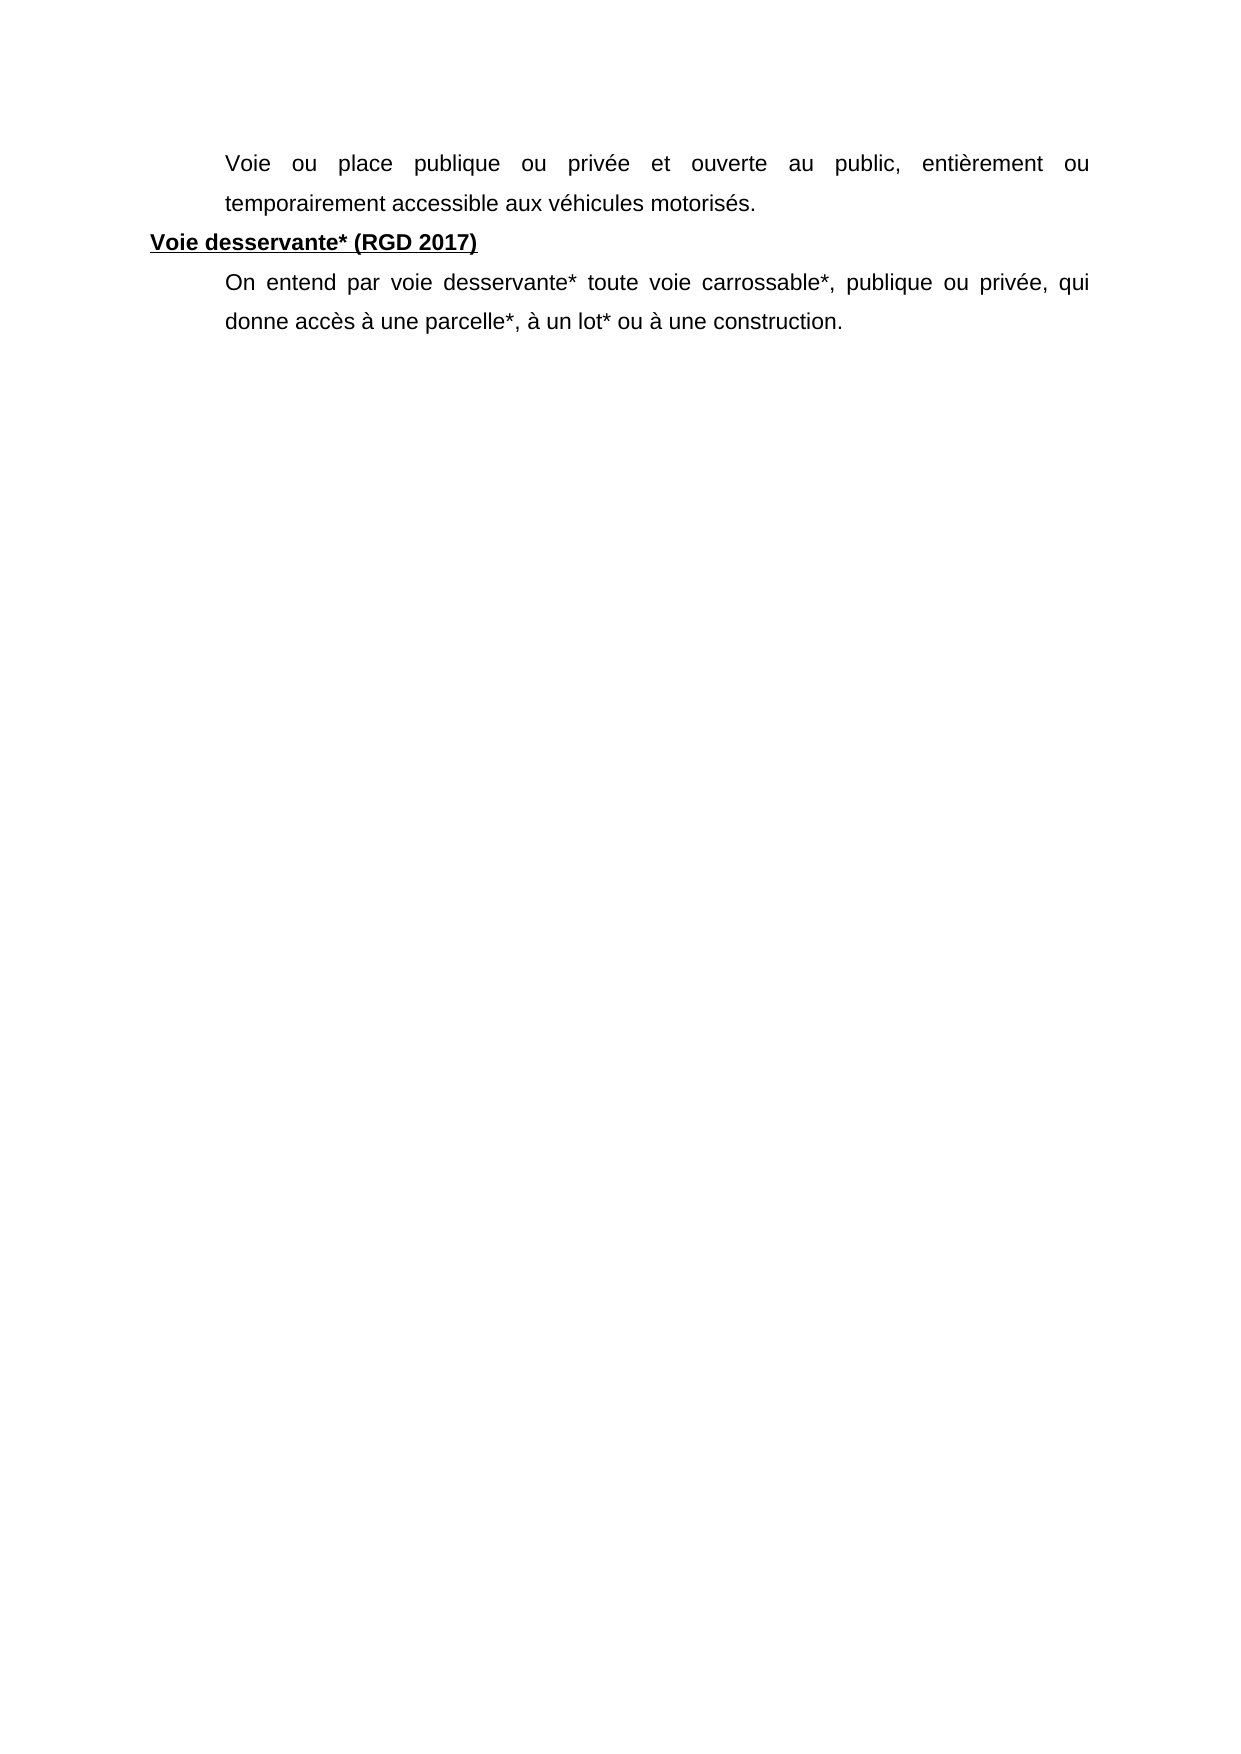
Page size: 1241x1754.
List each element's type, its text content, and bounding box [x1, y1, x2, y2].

text Voie ou place publique ou privée et ouverte au public, entièrement ou temporairement accessible aux véhicules motorisés. [225, 150, 1090, 216]
text On entend par voie desservante* toute voie carrossable*, publique ou privée, qui donne accès à une parcelle*, à un lot* ou à une construction. [225, 268, 1090, 334]
text Voie desservante* (RGD 2017) [150, 229, 1090, 255]
